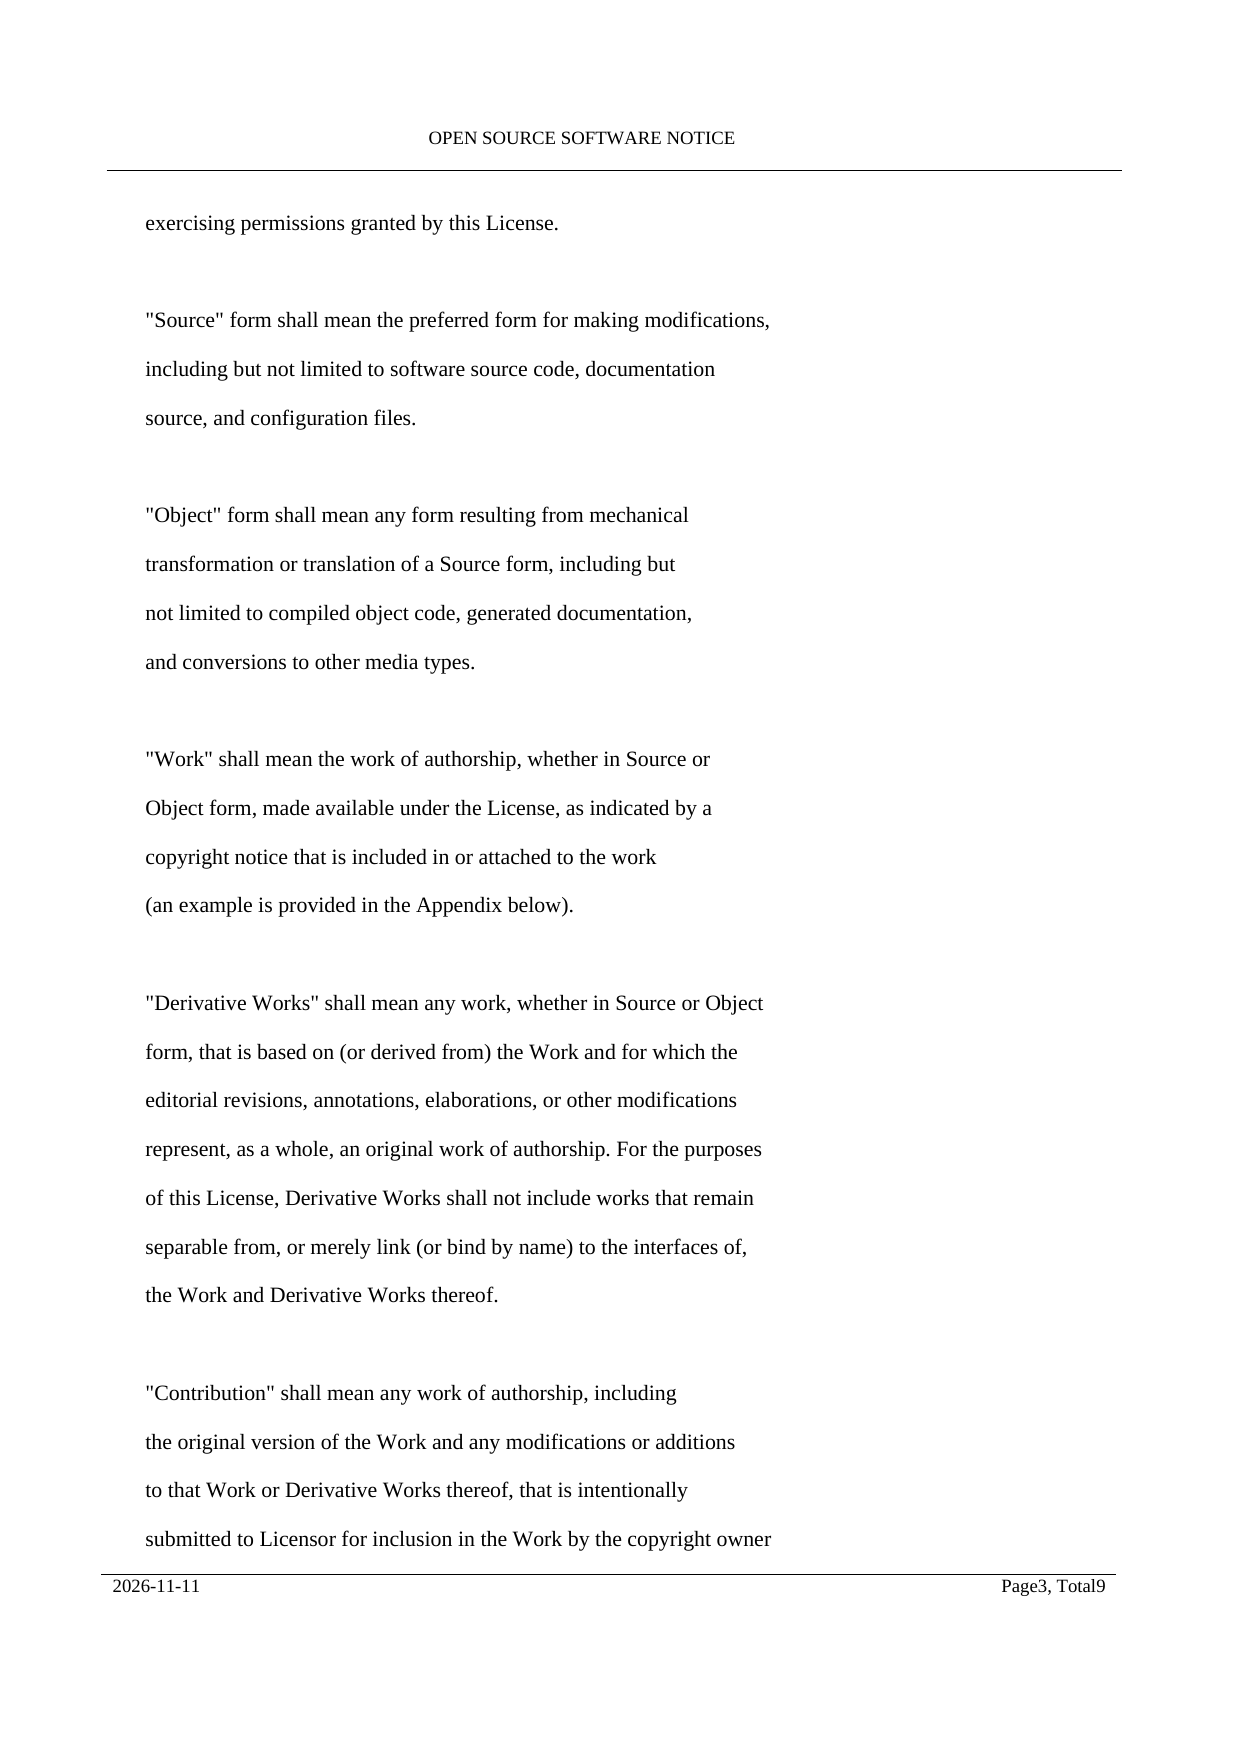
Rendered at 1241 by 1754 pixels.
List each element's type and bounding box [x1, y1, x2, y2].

text [112, 206, 1128, 1555]
